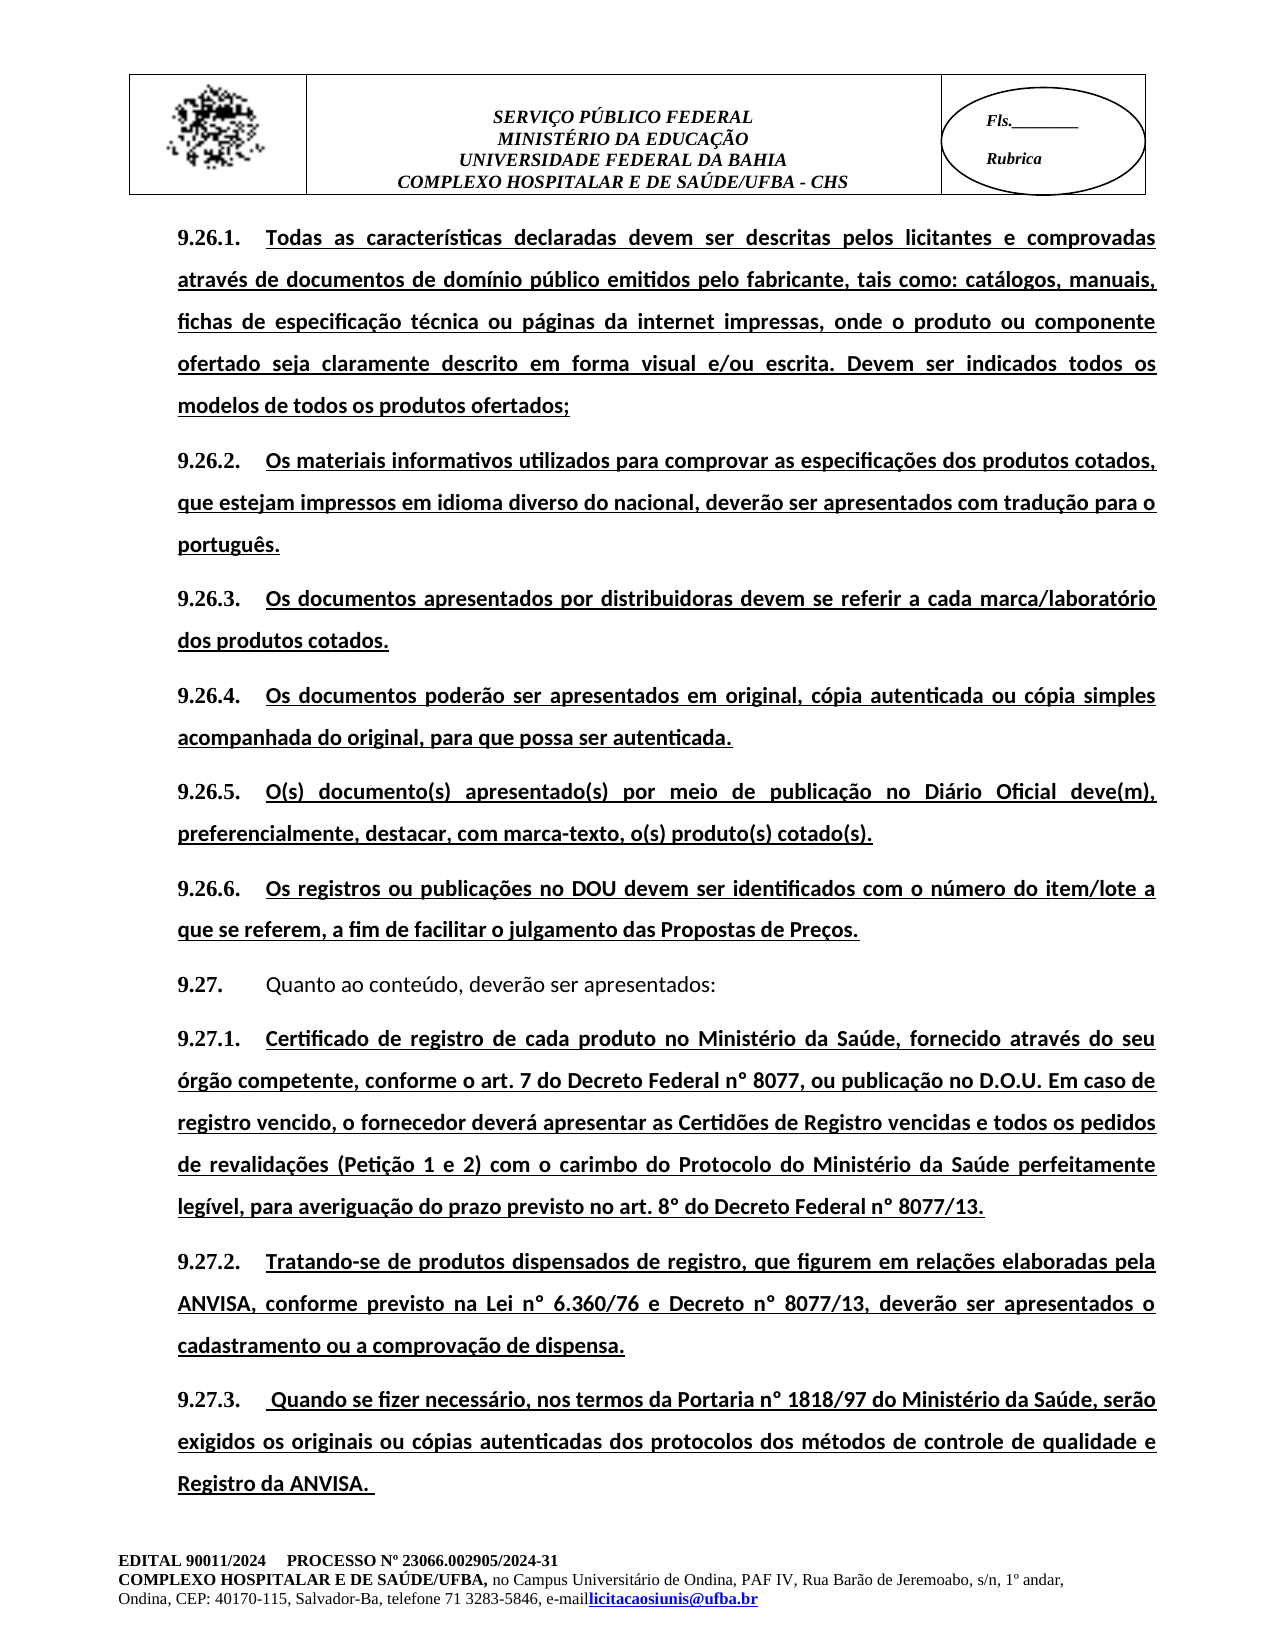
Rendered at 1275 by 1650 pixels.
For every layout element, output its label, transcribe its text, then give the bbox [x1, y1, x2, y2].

list Todas as características declaradas devem ser descritas pelos licitantes e comprovadas através de documentos de domínio público emitidos pelo fabricante, tais como: catálogos, manuais, fichas de especificação técnica ou páginas da internet impressas, onde o produto ou componente ofertado seja claramente descrito em forma visual e/ou escrita. Devem ser indicados todos os modelos de todos os produtos ofertados; [177, 374, 1157, 419]
list Os materiais informativos utilizados para comprovar as especificações dos produtos cotados, que estejam impressos em idioma diverso do nacional, deverão ser apresentados com tradução para o português. [177, 446, 1157, 512]
list Certificado de registro de cada produto no Ministério da Saúde, fornecido através do seu órgão competente, conforme o art. 7 do Decreto Federal nº 8077, ou publicação no D.O.U. Em caso de registro vencido, o fornecedor deverá apresentar as Certidões de Registro vencidas e todos os pedidos de revalidações (Petição 1 e 2) com o carimbo do Protocolo do Ministério da Saúde perfeitamente legível, para averiguação do prazo previsto no art. 8º do Decreto Federal nº 8077/13. [177, 1024, 1157, 1091]
list Certificado de registro de cada produto no Ministério da Saúde, fornecido através do seu órgão competente, conforme o art. 7 do Decreto Federal nº 8077, ou publicação no D.O.U. Em caso de registro vencido, o fornecedor deverá apresentar as Certidões de Registro vencidas e todos os pedidos de revalidações (Petição 1 e 2) com o carimbo do Protocolo do Ministério da Saúde perfeitamente legível, para averiguação do prazo previsto no art. 8º do Decreto Federal nº 8077/13. [177, 1092, 1157, 1133]
list Os materiais informativos utilizados para comprovar as especificações dos produtos cotados, que estejam impressos em idioma diverso do nacional, deverão ser apresentados com tradução para o português. [177, 513, 1157, 558]
list Todas as características declaradas devem ser descritas pelos licitantes e comprovadas através de documentos de domínio público emitidos pelo fabricante, tais como: catálogos, manuais, fichas de especificação técnica ou páginas da internet impressas, onde o produto ou componente ofertado seja claramente descrito em forma visual e/ou escrita. Devem ser indicados todos os modelos de todos os produtos ofertados; [177, 333, 1157, 373]
list Os documentos apresentados por distribuidoras devem se referir a cada marca/laboratório dos produtos cotados. [177, 584, 1157, 654]
list Tratando-se de produtos dispensados de registro, que figurem em relações elaboradas pela ANVISA, conforme previsto na Lei nº 6.360/76 e Decreto nº 8077/13, deverão ser apresentados o cadastramento ou a comprovação de dispensa. [177, 1247, 1157, 1359]
list Todas as características declaradas devem ser descritas pelos licitantes e comprovadas através de documentos de domínio público emitidos pelo fabricante, tais como: catálogos, manuais, fichas de especificação técnica ou páginas da internet impressas, onde o produto ou componente ofertado seja claramente descrito em forma visual e/ou escrita. Devem ser indicados todos os modelos de todos os produtos ofertados; [177, 223, 1157, 289]
list Os registros ou publicações no DOU devem ser identificados com o número do item/lote a que se referem, a fim de facilitar o julgamento das Propostas de Preços. [177, 874, 1157, 944]
list Quando se fizer necessário, nos termos da Portaria nº 1818/97 do Ministério da Saúde, serão exigidos os originais ou cópias autenticadas dos protocolos dos métodos de controle de qualidade e Registro da ANVISA. [177, 1453, 1157, 1497]
list Certificado de registro de cada produto no Ministério da Saúde, fornecido através do seu órgão competente, conforme o art. 7 do Decreto Federal nº 8077, ou publicação no D.O.U. Em caso de registro vencido, o fornecedor deverá apresentar as Certidões de Registro vencidas e todos os pedidos de revalidações (Petição 1 e 2) com o carimbo do Protocolo do Ministério da Saúde perfeitamente legível, para averiguação do prazo previsto no art. 8º do Decreto Federal nº 8077/13. [177, 1176, 1157, 1221]
list Quando se fizer necessário, nos termos da Portaria nº 1818/97 do Ministério da Saúde, serão exigidos os originais ou cópias autenticadas dos protocolos dos métodos de controle de qualidade e Registro da ANVISA. [177, 1385, 1157, 1452]
list Todas as características declaradas devem ser descritas pelos licitantes e comprovadas através de documentos de domínio público emitidos pelo fabricante, tais como: catálogos, manuais, fichas de especificação técnica ou páginas da internet impressas, onde o produto ou componente ofertado seja claramente descrito em forma visual e/ou escrita. Devem ser indicados todos os modelos de todos os produtos ofertados; [177, 290, 1157, 332]
list Certificado de registro de cada produto no Ministério da Saúde, fornecido através do seu órgão competente, conforme o art. 7 do Decreto Federal nº 8077, ou publicação no D.O.U. Em caso de registro vencido, o fornecedor deverá apresentar as Certidões de Registro vencidas e todos os pedidos de revalidações (Petição 1 e 2) com o carimbo do Protocolo do Ministério da Saúde perfeitamente legível, para averiguação do prazo previsto no art. 8º do Decreto Federal nº 8077/13. [177, 1134, 1157, 1175]
list Os documentos poderão ser apresentados em original, cópia autenticada ou cópia simples acompanhada do original, para que possa ser autenticada. [177, 681, 1157, 751]
list Quanto ao conteúdo, deverão ser apresentados: [177, 970, 1157, 998]
list O(s) documento(s) apresentado(s) por meio de publicação no Diário Oficial deve(m), preferencialmente, destacar, com marca-texto, o(s) produto(s) cotado(s). [177, 777, 1157, 847]
